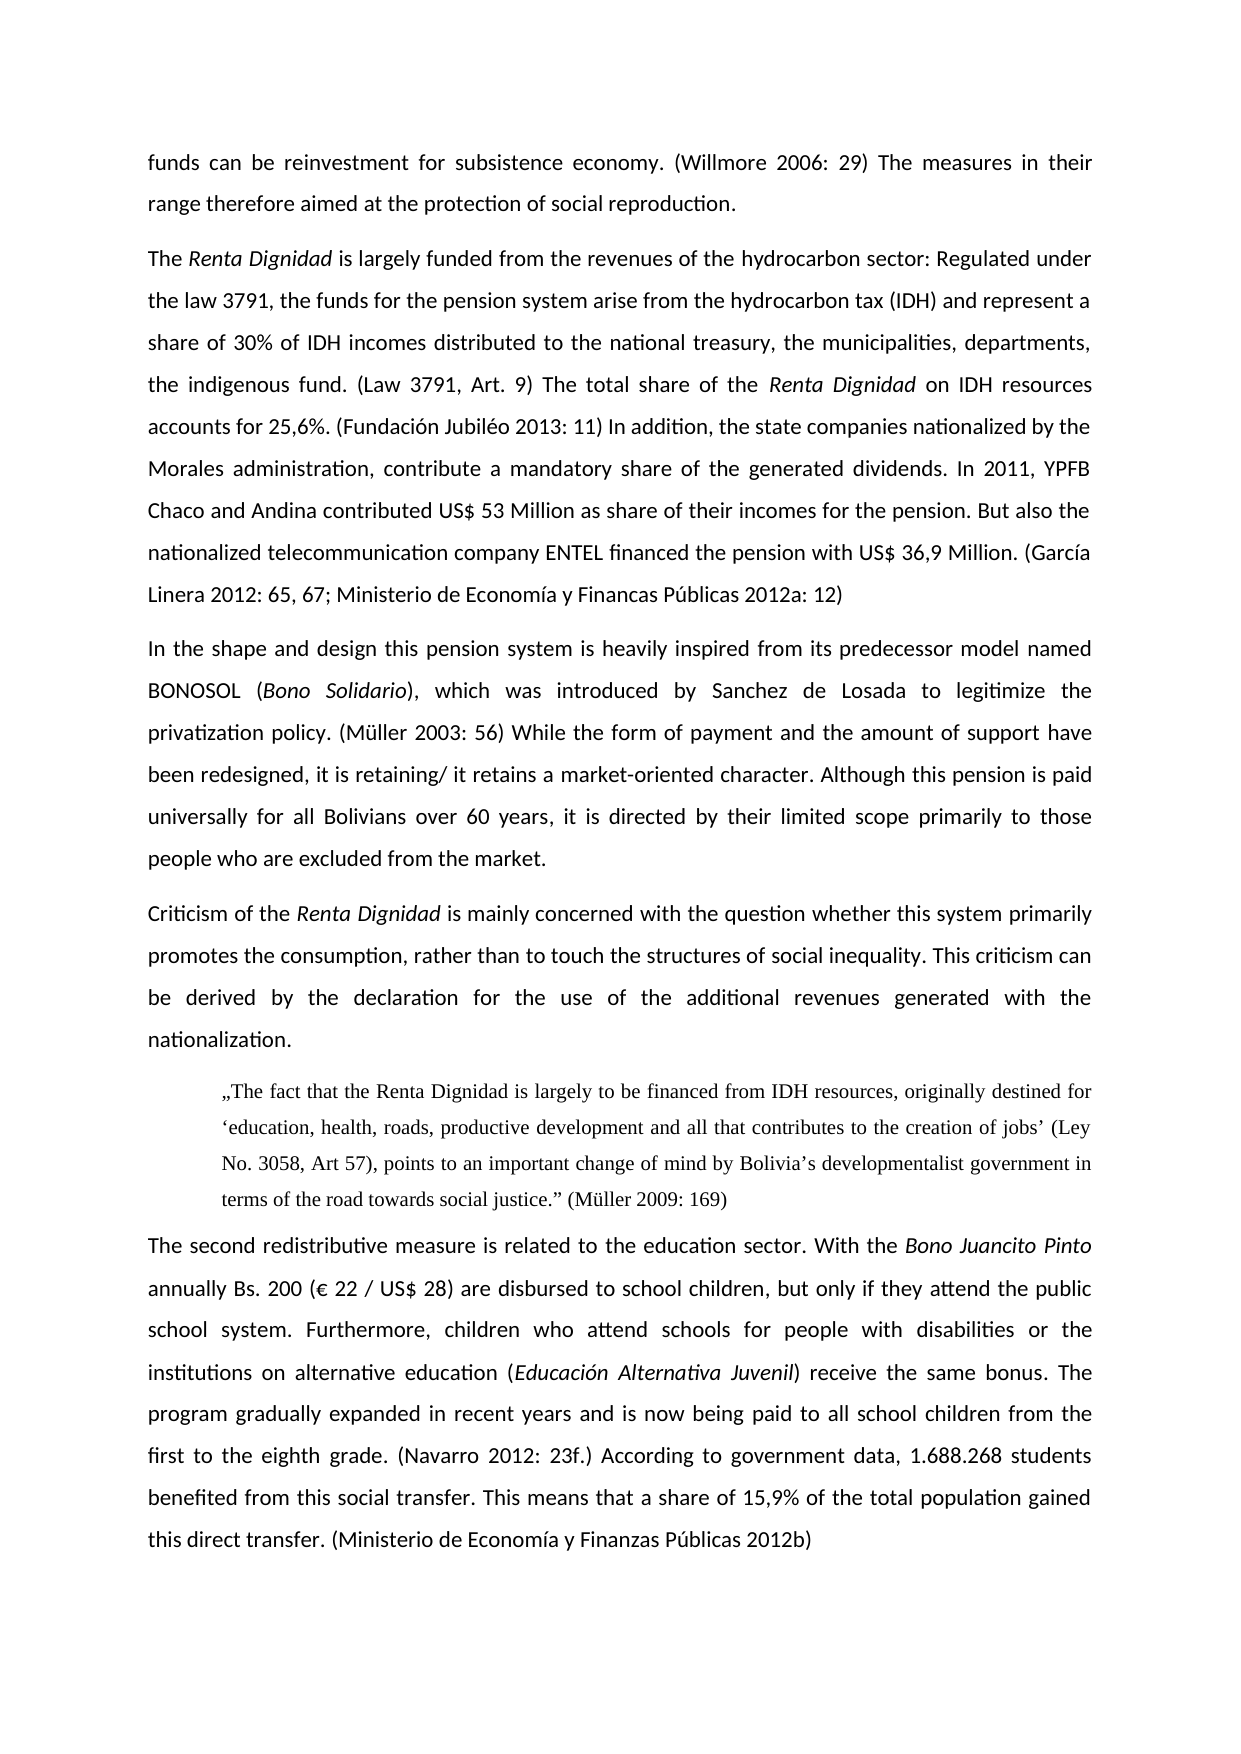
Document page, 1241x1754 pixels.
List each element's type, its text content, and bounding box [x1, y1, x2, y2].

text The Renta Dignidad is largely funded from the revenues of the hydrocarbon sector: Regulated under the law 3791, the funds for the pension system arise from the hydrocarbon tax (IDH) and represent a share of 30% of IDH incomes distributed to the national treasury, the municipalities, departments, the indigenous fund. (Law 3791, Art. 9) The total share of the Renta Dignidad on IDH resources accounts for 25,6%. (Fundación Jubiléo 2013: 11) In addition, the state companies nationalized by the Morales administration, contribute a mandatory share of the generated dividends. In 2011, YPFB Chaco and Andina contributed US$ 53 Million as share of their incomes for the pension. But also the nationalized telecommunication company ENTEL financed the pension with US$ 36,9 Million. (García Linera 2012: 65, 67; Ministerio de Economía y Financas Públicas 2012a: 12) [148, 244, 1093, 608]
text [148, 148, 1093, 218]
text The second redistributive measure is related to the education sector. With the Bono Juancito Pinto annually Bs. 200 (€ 22 / US$ 28) are disbursed to school children, but only if they attend the public school system. Furthermore, children who attend schools for people with disabilities or the institutions on alternative education (Educación Alternativa Juvenil) receive the same bonus. The program gradually expanded in recent years and is now being paid to all school children from the first to the eighth grade. (Navarro 2012: 23f.) According to government data, 1.688.268 students benefited from this social transfer. This means that a share of 15,9% of the total population gained this direct transfer. (Ministerio de Economía y Finanzas Públicas 2012b) [148, 1232, 1093, 1553]
text „The fact that the Renta Dignidad is largely to be financed from IDH resources, originally destined for ‘education, health, roads, productive development and all that contributes to the creation of jobs’ (Ley No. 3058, Art 57), points to an important change of mind by Bolivia’s developmentalist government in terms of the road towards social justice.” (Müller 2009: 169) [221, 1079, 1093, 1211]
text Criticism of the Renta Dignidad is mainly concerned with the question whether this system primarily promotes the consumption, rather than to touch the structures of social inequality. This criticism can be derived by the declaration for the use of the additional revenues generated with the nationalization. [148, 899, 1093, 1053]
text In the shape and design this pension system is heavily inspired from its predecessor model named BONOSOL (Bono Solidario), which was introduced by Sanchez de Losada to legitimize the privatization policy. (Müller 2003: 56) While the form of payment and the amount of support have been redesigned, it is retaining/ it retains a market-oriented character. Although this pension is paid universally for all Bolivians over 60 years, it is directed by their limited scope primarily to those people who are excluded from the market. [148, 634, 1093, 872]
